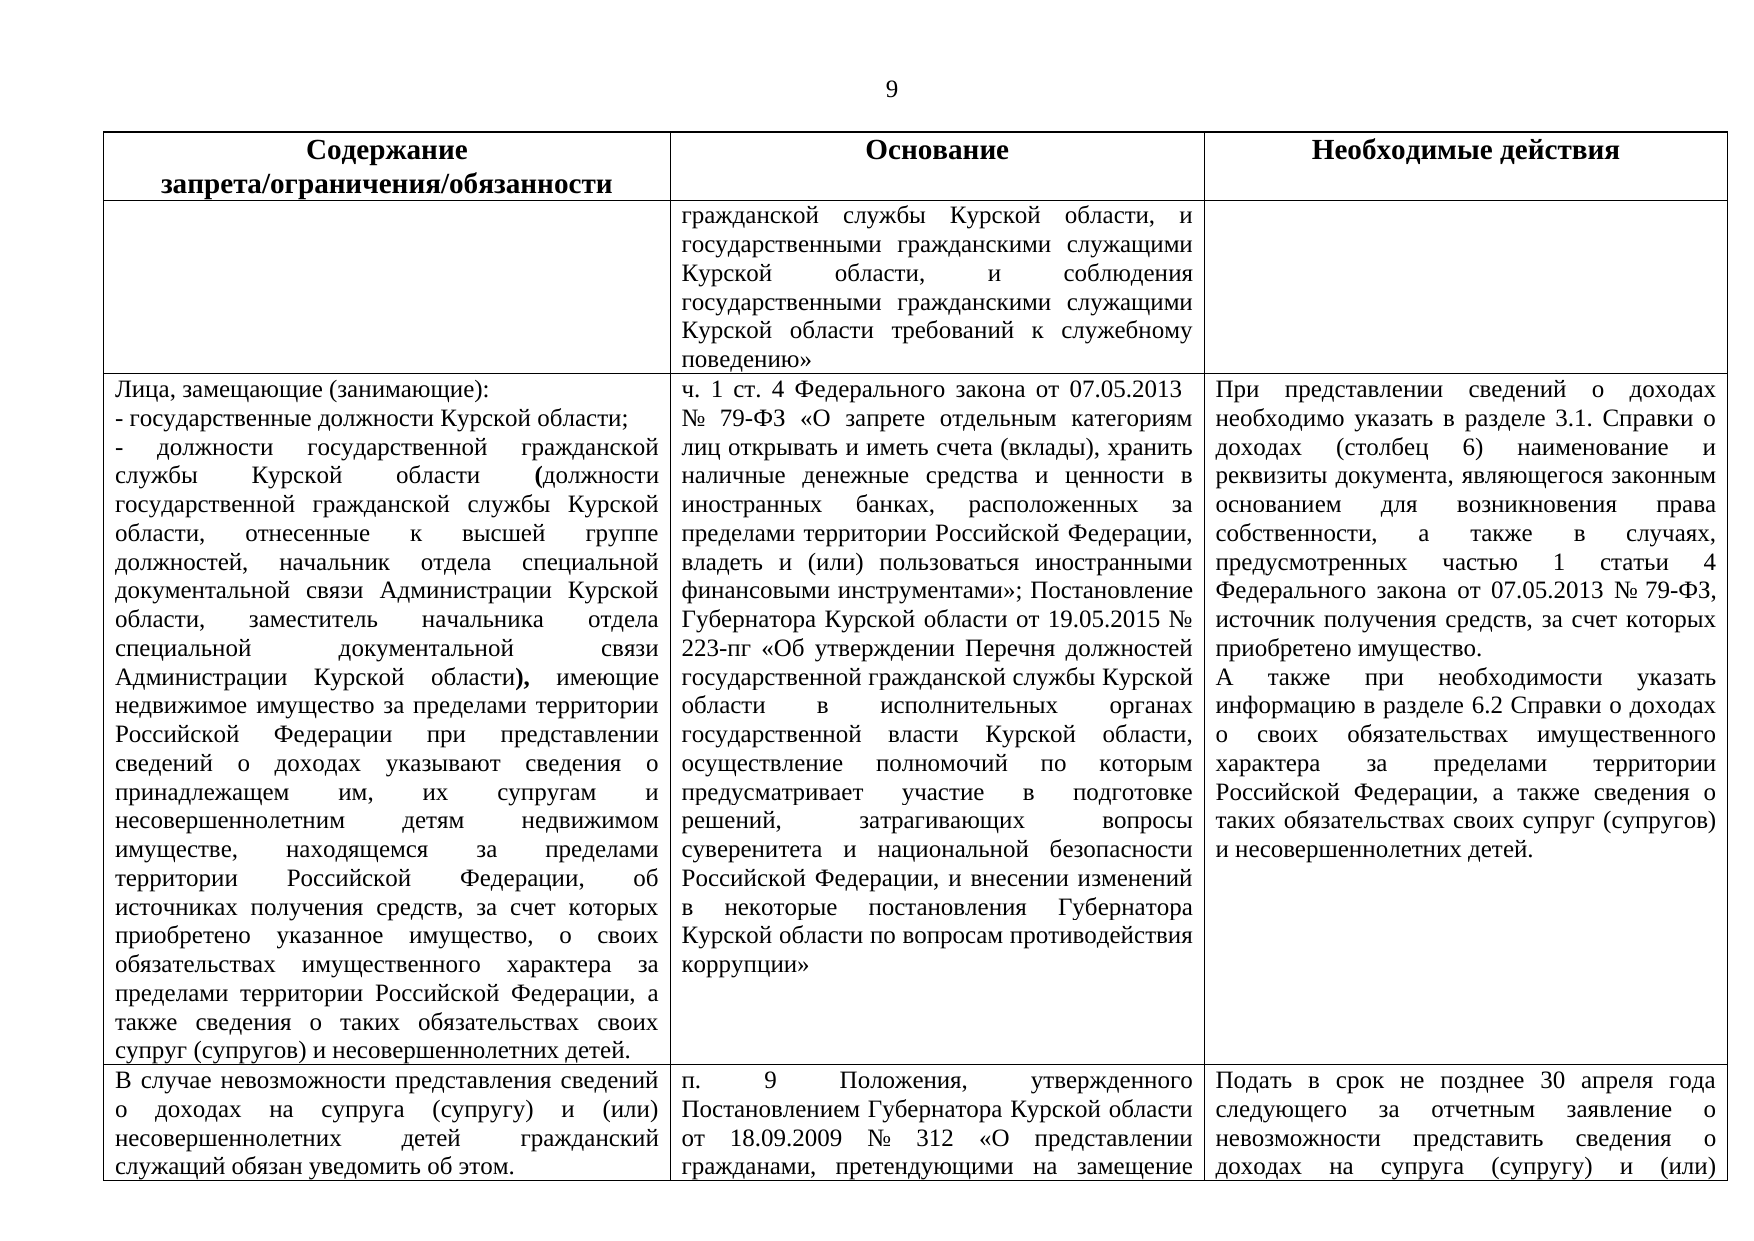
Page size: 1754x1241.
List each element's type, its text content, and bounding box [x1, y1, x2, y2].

table_cell При представлении сведений о доходах необходимо указать в разделе 3.1. Справки о доходах (столбец 6) наименование и реквизиты документа, являющегося законным основанием для возникновения права собственности, а также в случаях, предусмотренных частью 1 статьи 4 Федерального закона от 07.05.2013 № 79-ФЗ, источник получения средств, за счет которых приобретено имущество. А также при необходимости указать информацию в разделе 6.2 Справки о доходах о своих обязательствах имущественного характера за пределами территории Российской Федерации, а также сведения о таких обязательствах своих супруг (супругов) и несовершеннолетних детей. [1205, 374, 1727, 1064]
table_header Основание [671, 133, 1204, 199]
table_header Необходимые действия [1205, 133, 1727, 199]
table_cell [671, 1065, 1204, 1180]
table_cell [104, 201, 670, 373]
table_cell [1205, 1065, 1727, 1180]
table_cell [671, 201, 1204, 373]
table_header Содержание запрета/ограничения/обязанности [104, 133, 670, 199]
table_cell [104, 1065, 670, 1180]
table_cell Лица, замещающие (занимающие): - государственные должности Курской области; - должности государственной гражданской службы Курской области (должности государственной гражданской службы Курской области, отнесенные к высшей группе должностей, начальник отдела специальной документальной связи Администрации Курской области, заместитель начальника отдела специальной документальной связи Администрации Курской области), имеющие недвижимое имущество за пределами территории Российской Федерации при представлении сведений о доходах указывают сведения о принадлежащем им, их супругам и несовершеннолетним детям недвижимом имуществе, находящемся за пределами территории Российской Федерации, об источниках получения средств, за счет которых приобретено указанное имущество, о своих обязательствах имущественного характера за пределами территории Российской Федерации, а также сведения о таких обязательствах своих супруг (супругов) и несовершеннолетних детей. [104, 374, 670, 1064]
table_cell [1205, 201, 1727, 373]
table_cell ч. 1 ст. 4 Федерального закона от 07.05.2013 № 79-ФЗ «О запрете отдельным категориям лиц открывать и иметь счета (вклады), хранить наличные денежные средства и ценности в иностранных банках, расположенных за пределами территории Российской Федерации, владеть и (или) пользоваться иностранными финансовыми инструментами»; Постановление Губернатора Курской области от 19.05.2015 № 223-пг «Об утверждении Перечня должностей государственной гражданской службы Курской области в исполнительных органах государственной власти Курской области, осуществление полномочий по которым предусматривает участие в подготовке решений, затрагивающих вопросы суверенитета и национальной безопасности Российской Федерации, и внесении изменений в некоторые постановления Губернатора Курской области по вопросам противодействия коррупции» [671, 374, 1204, 1064]
